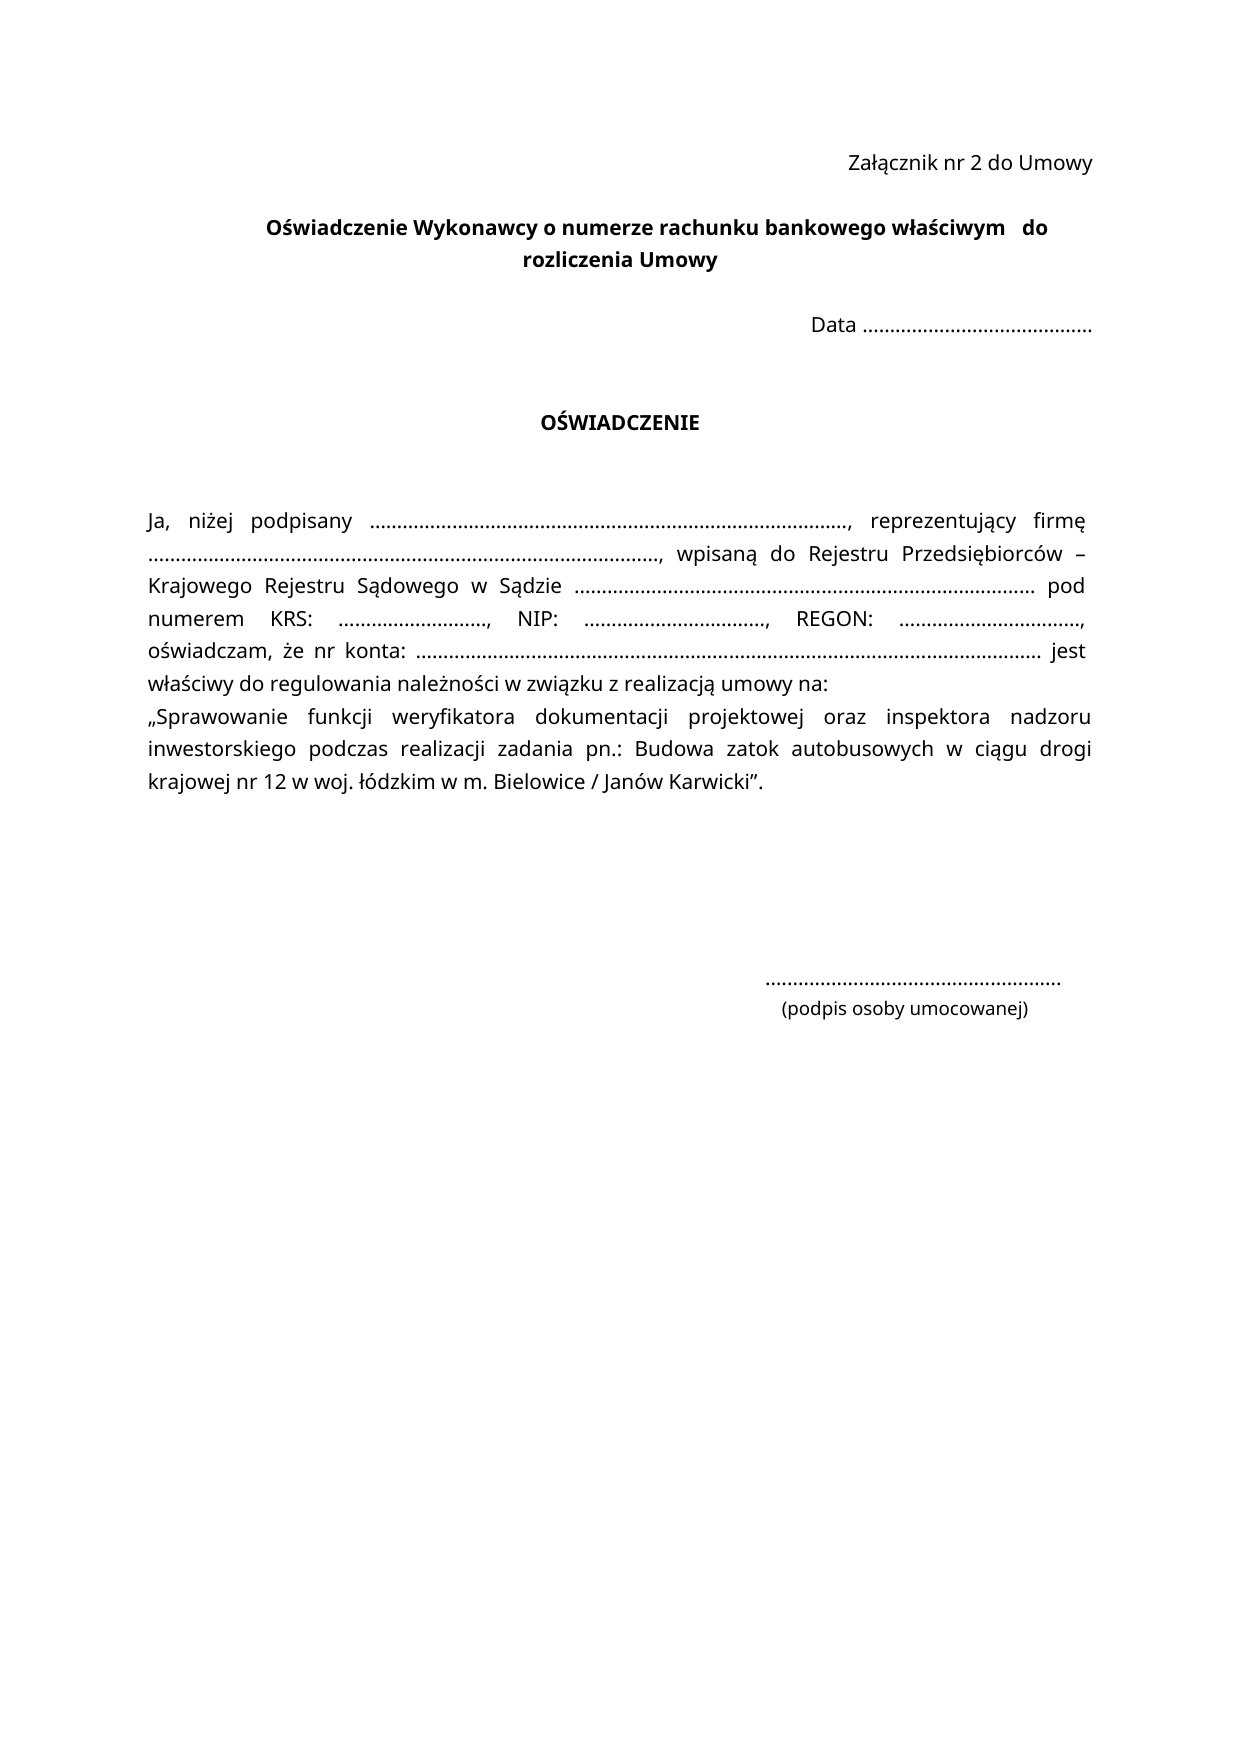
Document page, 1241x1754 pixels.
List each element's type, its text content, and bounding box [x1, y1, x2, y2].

text …..…………………………………………. [148, 963, 1093, 991]
text Załącznik nr 2 do Umowy [148, 148, 1093, 176]
text Data …………………………………… [148, 311, 1093, 339]
text OŚWIADCZENIE [148, 408, 1093, 437]
text Oświadczenie Wykonawcy o numerze rachunku bankowego właściwym do rozliczenia Umowy [148, 213, 1093, 274]
text „Sprawowanie funkcji weryfikatora dokumentacji projektowej oraz inspektora nadzoru inwestorskiego podczas realizacji zadania pn.: Budowa zatok autobusowych w ciągu drogi krajowej nr 12 w woj. łódzkim w m. Bielowice / Janów Karwicki”. [148, 702, 1093, 796]
text (podpis osoby umocowanej) [148, 995, 1093, 1021]
text Ja, niżej podpisany ……………………………………………………………………………, reprezentujący firmę …………………………………………………………………………………, wpisaną do Rejestru Przedsiębiorców – Krajowego Rejestru Sądowego w Sądzie ………………………………………………………………………… pod numerem KRS: ………………………, NIP: ……………………………, REGON: ……………………………, oświadczam, że nr konta: …………………………………………………………………………………………………… jest właściwy do regulowania należności w związku z realizacją umowy na: [148, 506, 1086, 698]
